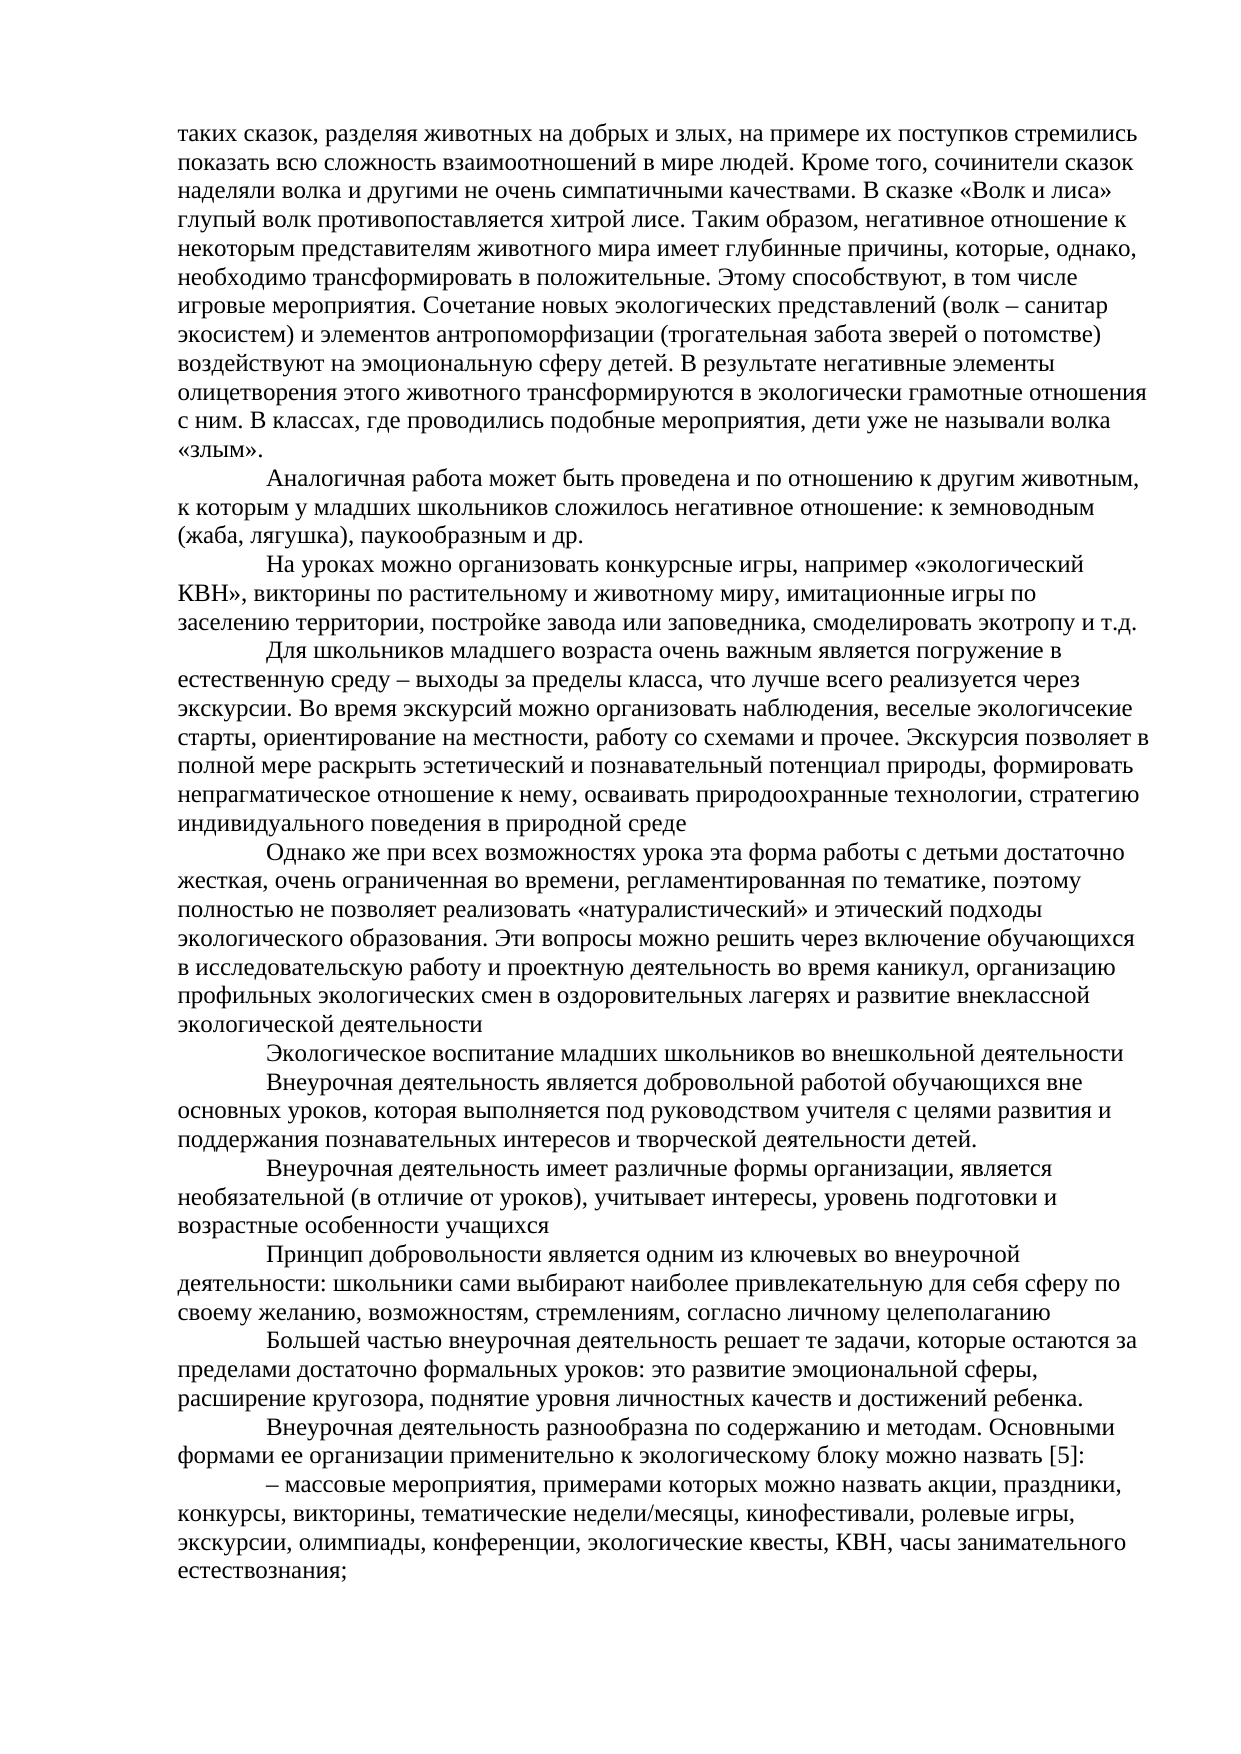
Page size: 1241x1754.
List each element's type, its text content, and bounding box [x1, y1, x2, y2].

text – массовые мероприятия, примерами которых можно назвать акции, праздники, конкурсы, викторины, тематические недели/месяцы, кинофестивали, ролевые игры, экскурсии, олимпиады, конференции, экологические квесты, КВН, часы занимательного естествознания; [177, 1469, 1152, 1584]
text На уроках можно организовать конкурсные игры, например «экологический КВН», викторины по растительному и животному миру, имитационные игры по заселению территории, постройке завода или заповедника, смоделировать экотропу и т.д. [177, 549, 1152, 636]
text Аналогичная работа может быть проведена и по отношению к другим животным, к которым у младших школьников сложилось негативное отношение: к земноводным (жаба, лягушка), паукообразным и др. [177, 463, 1152, 549]
text Экологическое воспитание младших школьников во внешкольной деятельности [177, 1038, 1152, 1067]
text Внеурочная деятельность является добровольной работой обучающихся вне основных уроков, которая выполняется под руководством учителя с целями развития и поддержания познавательных интересов и творческой деятельности детей. [177, 1067, 1152, 1153]
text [177, 118, 1152, 463]
text Принцип добровольности является одним из ключевых во внеурочной деятельности: школьники сами выбирают наиболее привлекательную для себя сферу по своему желанию, возможностям, стремлениям, согласно личному целеполаганию [177, 1239, 1152, 1326]
text Большей частью внеурочная деятельность решает те задачи, которые остаются за пределами достаточно формальных уроков: это развитие эмоциональной сферы, расширение кругозора, поднятие уровня личностных качеств и достижений ребенка. [177, 1326, 1152, 1412]
text Для школьников младшего возраста очень важным является погружение в естественную среду – выходы за пределы класса, что лучше всего реализуется через экскурсии. Во время экскурсий можно организовать наблюдения, веселые экологичсекие старты, ориентирование на местности, работу со схемами и прочее. Экскурсия позволяет в полной мере раскрыть эстетический и познавательный потенциал природы, формировать непрагматическое отношение к нему, осваивать природоохранные технологии, стратегию индивидуального поведения в природной среде [177, 636, 1152, 837]
text Внеурочная деятельность имеет различные формы организации, является необязательной (в отличие от уроков), учитывает интересы, уровень подготовки и возрастные особенности учащихся [177, 1153, 1152, 1239]
text Однако же при всех возможностях урока эта форма работы с детьми достаточно жесткая, очень ограниченная во времени, регламентированная по тематике, поэтому полностью не позволяет реализовать «натуралистический» и этический подходы экологического образования. Эти вопросы можно решить через включение обучающихся в исследовательскую работу и проектную деятельность во время каникул, организацию профильных экологических смен в оздоровительных лагерях и развитие внеклассной экологической деятельности [177, 837, 1152, 1038]
text Внеурочная деятельность разнообразна по содержанию и методам. Основными формами ее организации применительно к экологическому блоку можно назвать [5]: [177, 1412, 1152, 1469]
